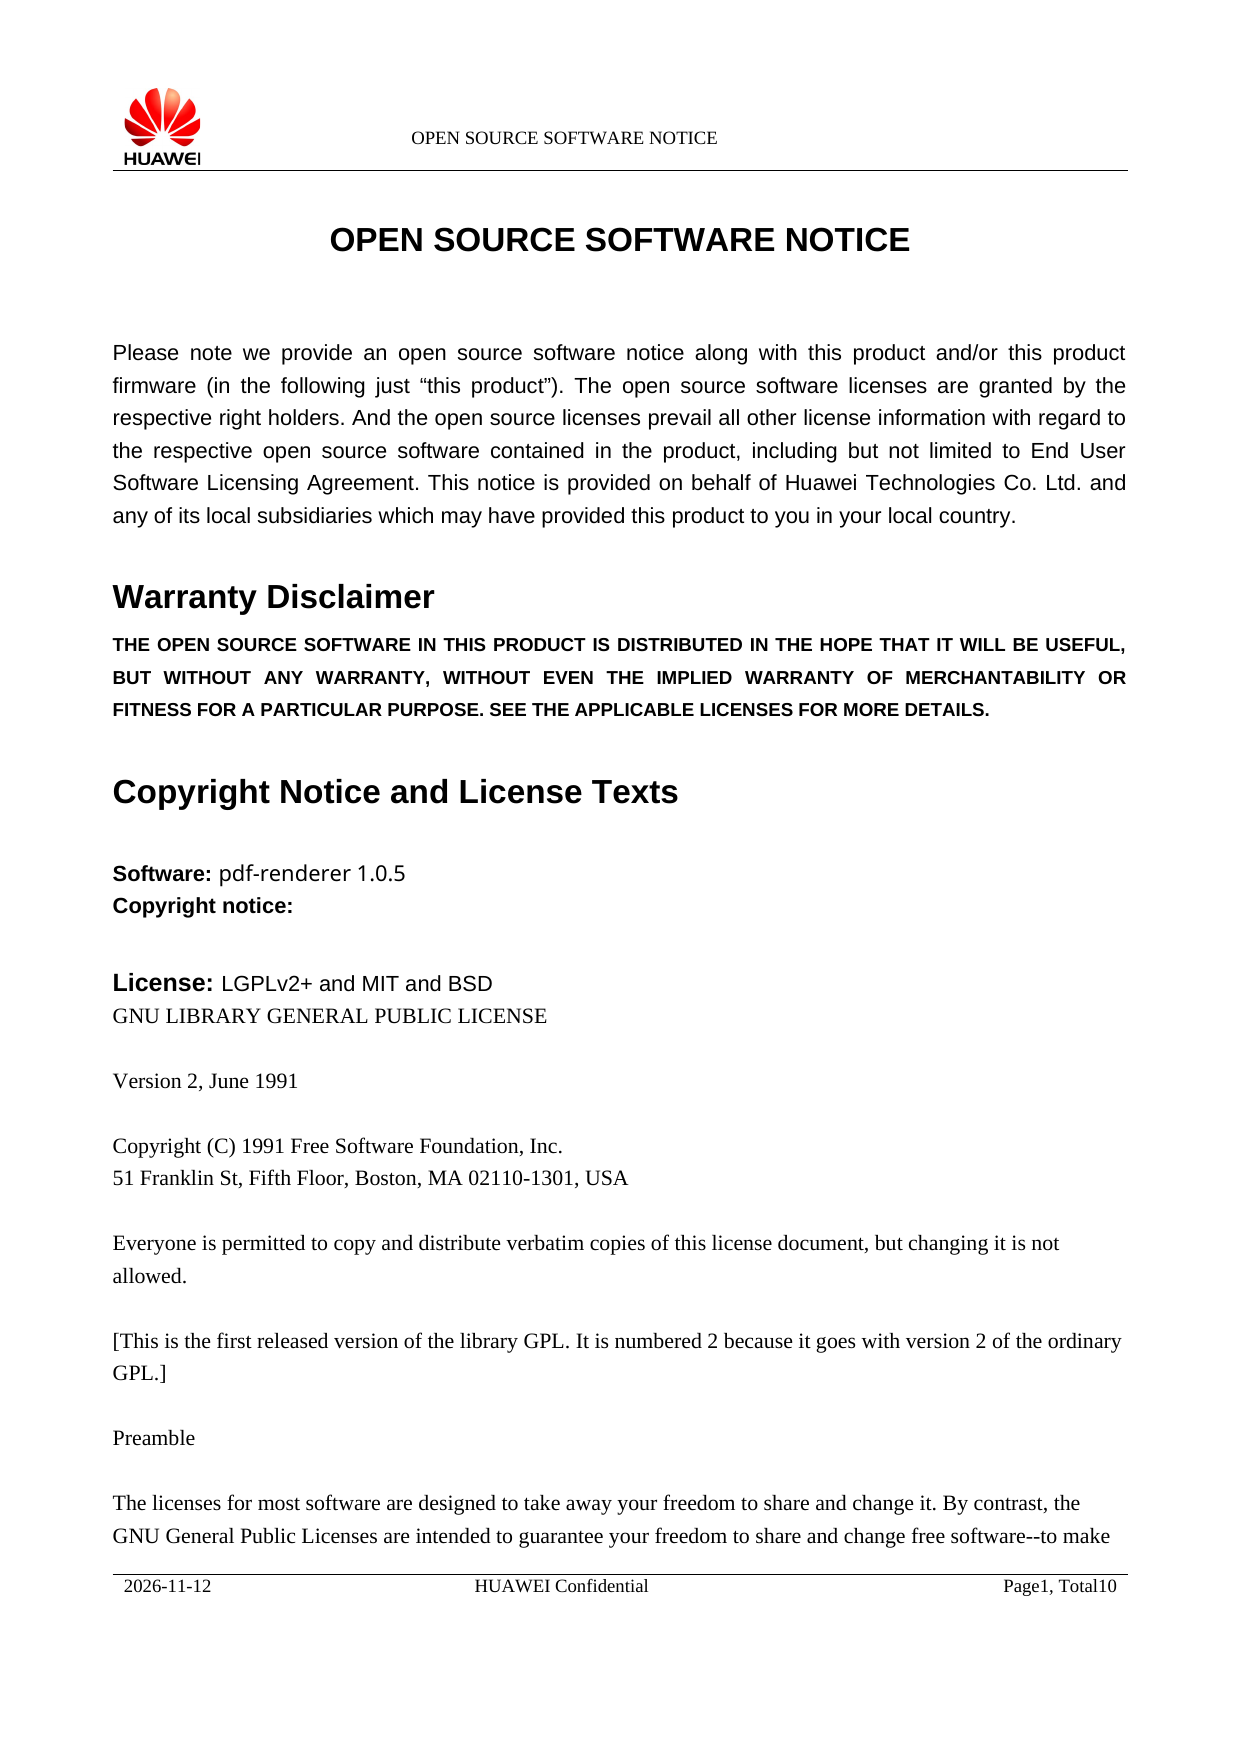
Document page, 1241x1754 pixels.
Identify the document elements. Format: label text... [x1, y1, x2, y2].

text The open source software in this product is distributed in the hope that it will be useful, but WITHOUT ANY WARRANTY, without even the implied warranty of MERCHANTABILITY or FITNESS FOR A PARTICULAR PURPOSE. See the applicable licenses for more details. [112, 629, 1128, 726]
text License: LGPLv2+ and MIT and BSD [112, 966, 1128, 999]
title Software: pdf-renderer 1.0.5 [112, 856, 1128, 889]
picture [124, 88, 201, 165]
text Copyright notice: [112, 889, 1128, 921]
text Warranty Disclaimer [112, 564, 1128, 629]
text OPEN SOURCE SOFTWARE NOTICE [112, 206, 1128, 271]
text Copyright Notice and License Texts [112, 759, 1128, 824]
text Please note we provide an open source software notice along with this product and/or this product firmware (in the following just “this product”). The open source software licenses are granted by the respective right holders. And the open source licenses prevail all other license information with regard to the respective open source software contained in the product, including but not limited to End User Software Licensing Agreement. This notice is provided on behalf of Huawei Technologies Co. Ltd. and any of its local subsidiaries which may have provided this product to you in your local country. [112, 336, 1128, 531]
